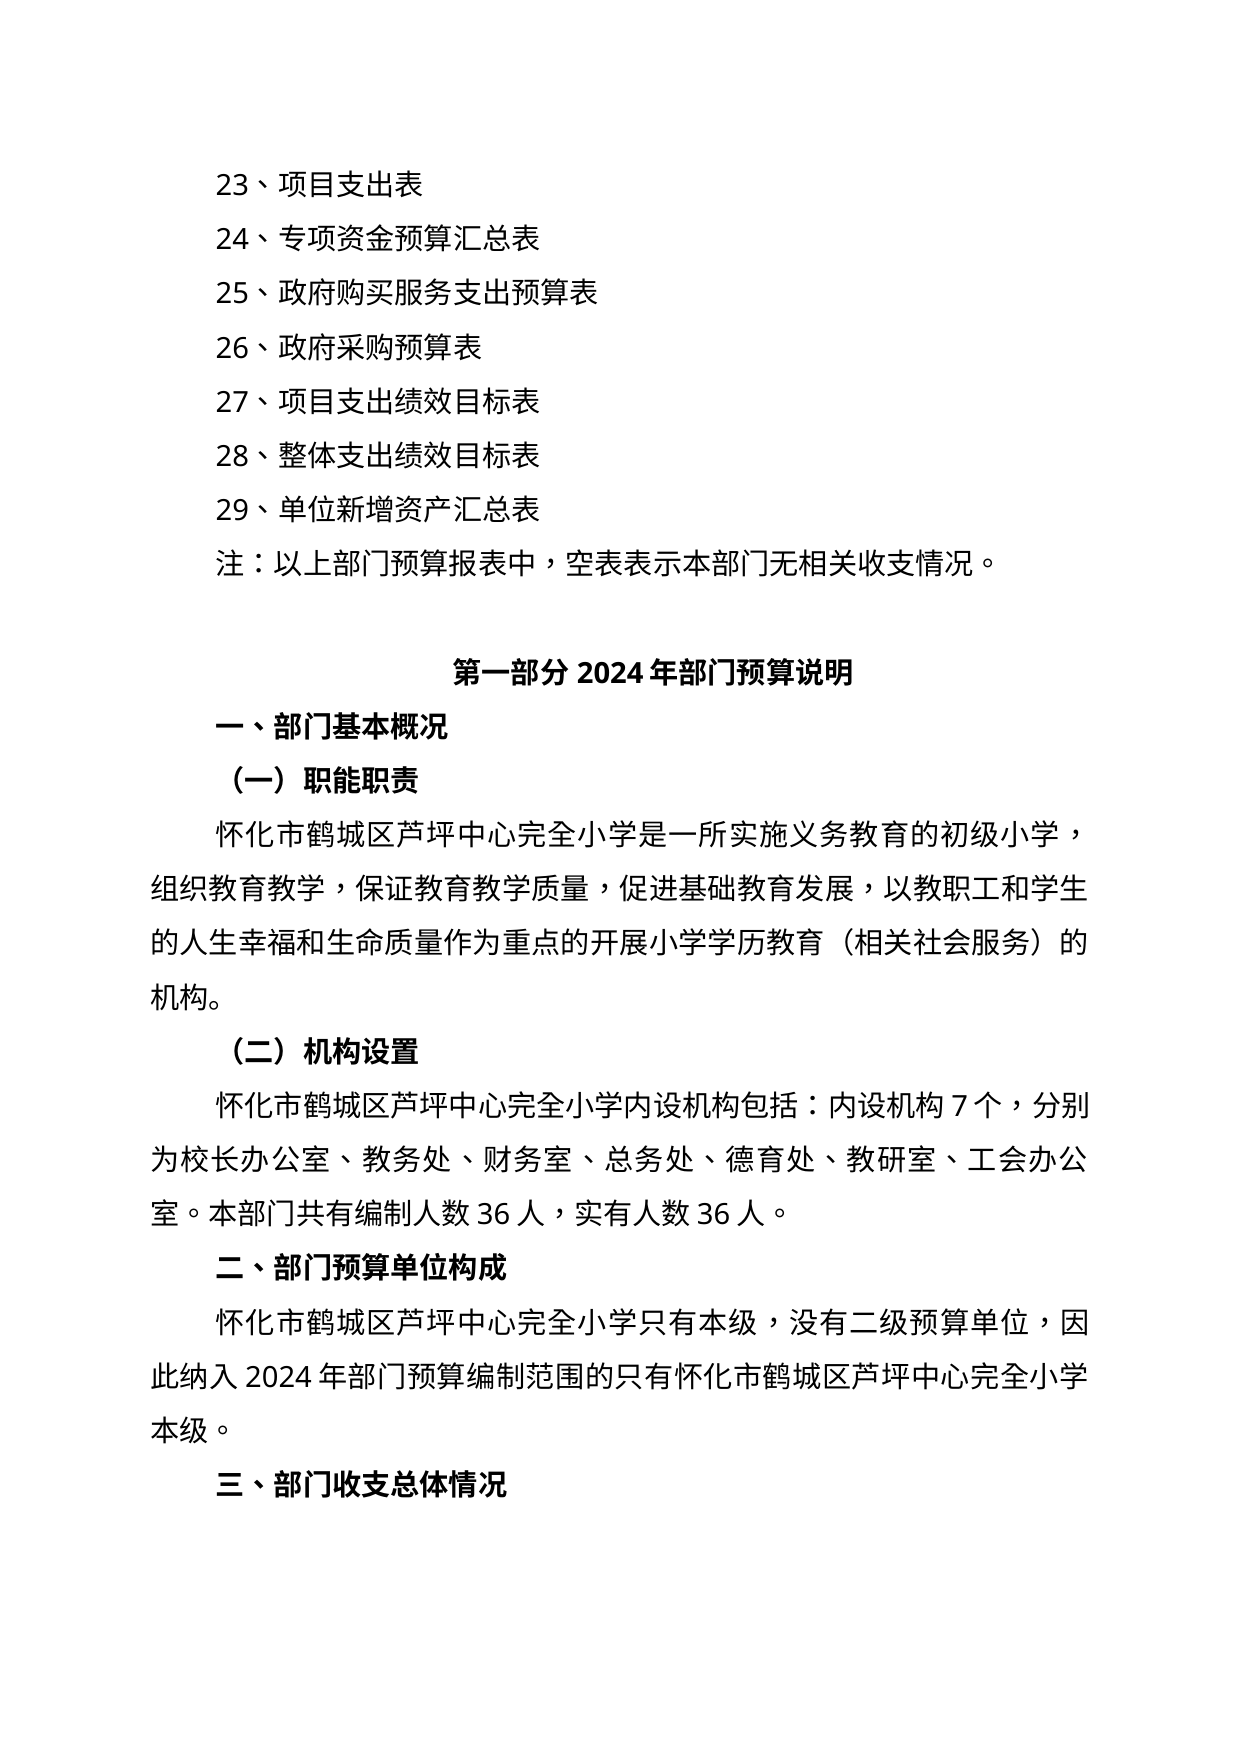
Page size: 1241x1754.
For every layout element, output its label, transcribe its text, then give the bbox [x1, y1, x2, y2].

text 注：以上部门预算报表中，空表表示本部门无相关收支情况。 [150, 529, 1090, 583]
text 怀化市鹤城区芦坪中心完全小学是一所实施义务教育的初级小学，组织教育教学，保证教育教学质量，促进基础教育发展，以教职工和学生的人生幸福和生命质量作为重点的开展小学学历教育（相关社会服务）的机构。 [150, 800, 1090, 1017]
text 29、单位新增资产汇总表 [150, 475, 1090, 529]
text 27、项目支出绩效目标表 [150, 367, 1090, 421]
text 28、整体支出绩效目标表 [150, 421, 1090, 475]
text 24、专项资金预算汇总表 [150, 204, 1090, 258]
text 一、部门基本概况 [150, 692, 1090, 746]
text 二、部门预算单位构成 [150, 1233, 1090, 1287]
text 25、政府购买服务支出预算表 [150, 258, 1090, 312]
text 怀化市鹤城区芦坪中心完全小学内设机构包括：内设机构7个，分别为校长办公室、教务处、财务室、总务处、德育处、教研室、工会办公室。本部门共有编制人数36人，实有人数36人。 [150, 1071, 1090, 1233]
text 26、政府采购预算表 [150, 312, 1090, 367]
text 怀化市鹤城区芦坪中心完全小学只有本级，没有二级预算单位，因此纳入2024年部门预算编制范围的只有怀化市鹤城区芦坪中心完全小学本级。 [150, 1287, 1090, 1450]
text 23、项目支出表 [150, 150, 1090, 204]
text 第一部分 2024年部门预算说明 [150, 637, 1090, 692]
text （一）职能职责 [150, 746, 1090, 800]
text 三、部门收支总体情况 [150, 1450, 1090, 1504]
text （二）机构设置 [150, 1017, 1090, 1071]
